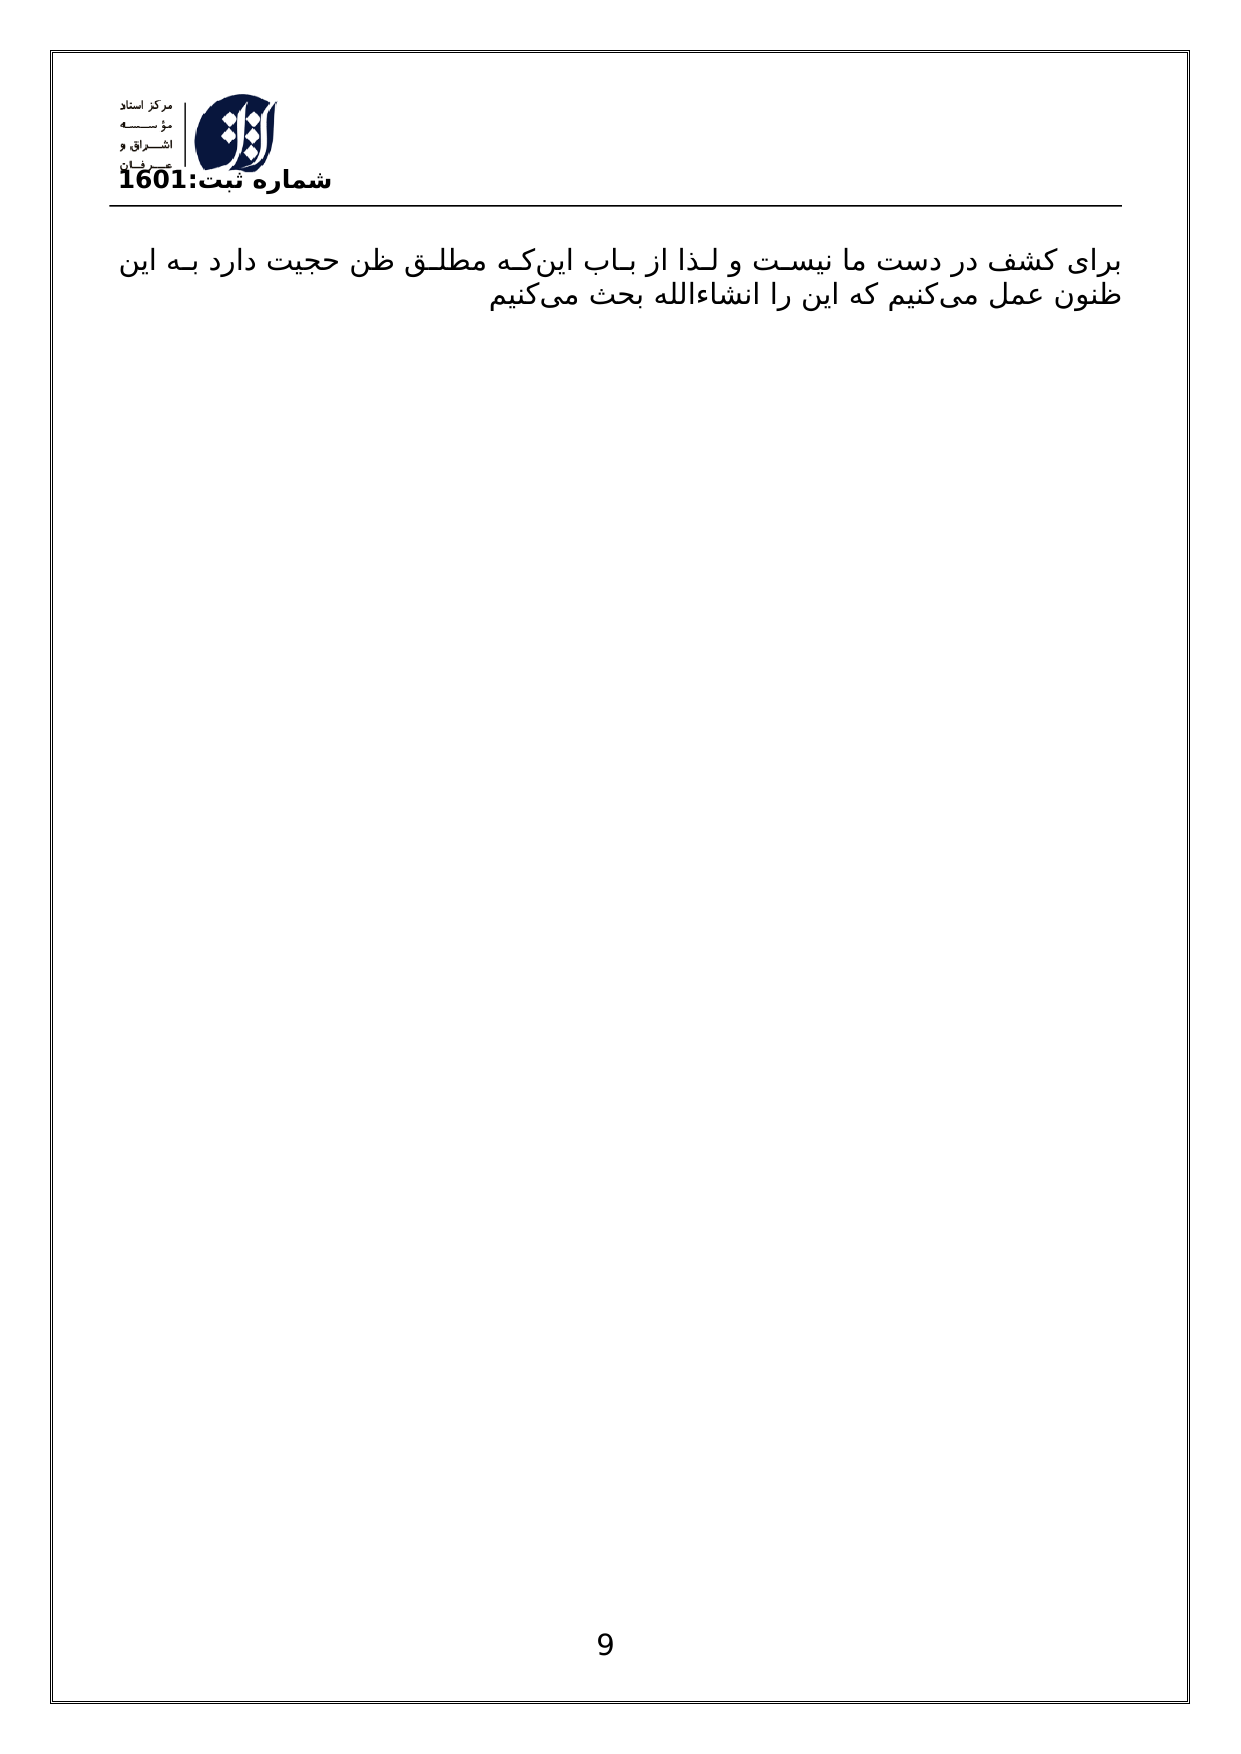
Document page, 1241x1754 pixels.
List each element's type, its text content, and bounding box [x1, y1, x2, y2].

picture [112, 87, 279, 176]
